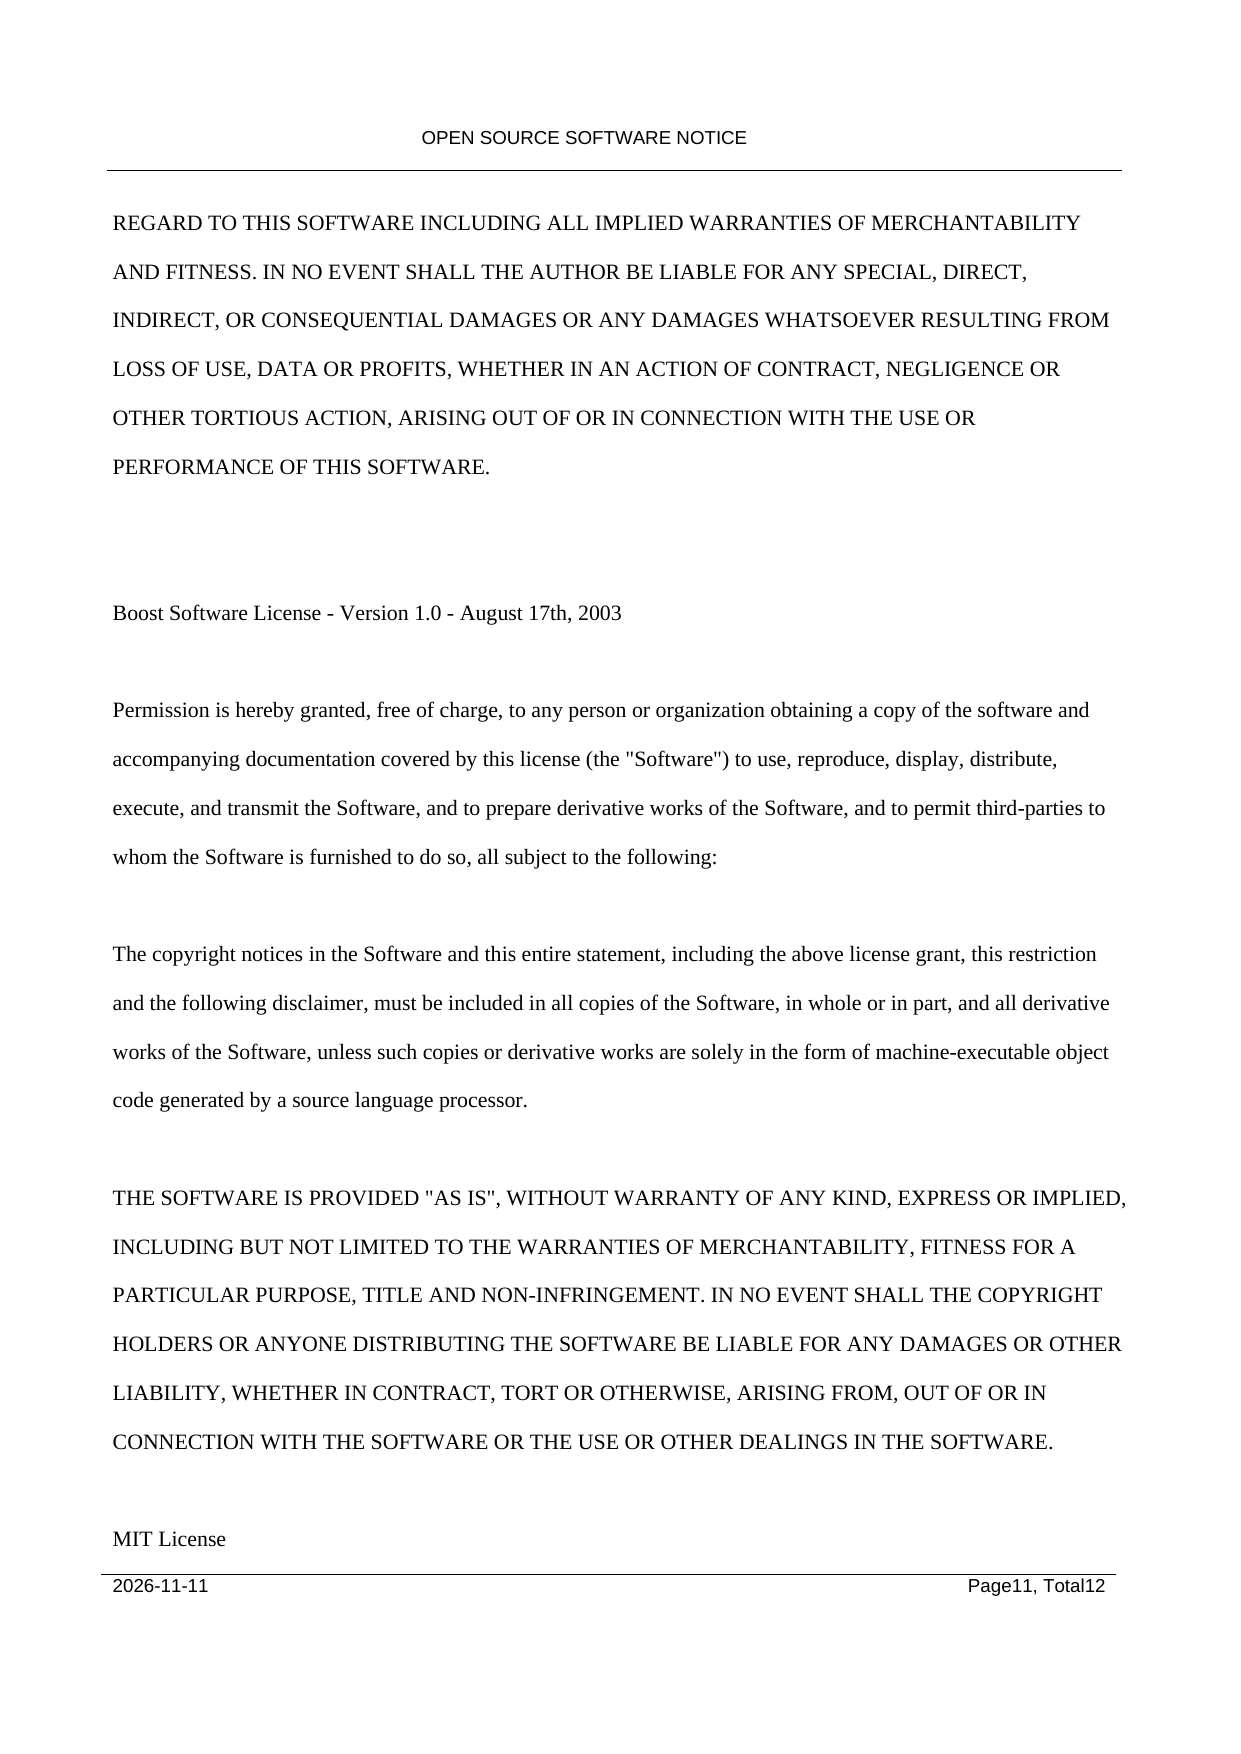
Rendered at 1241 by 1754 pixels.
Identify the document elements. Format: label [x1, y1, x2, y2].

text [112, 206, 1128, 1555]
